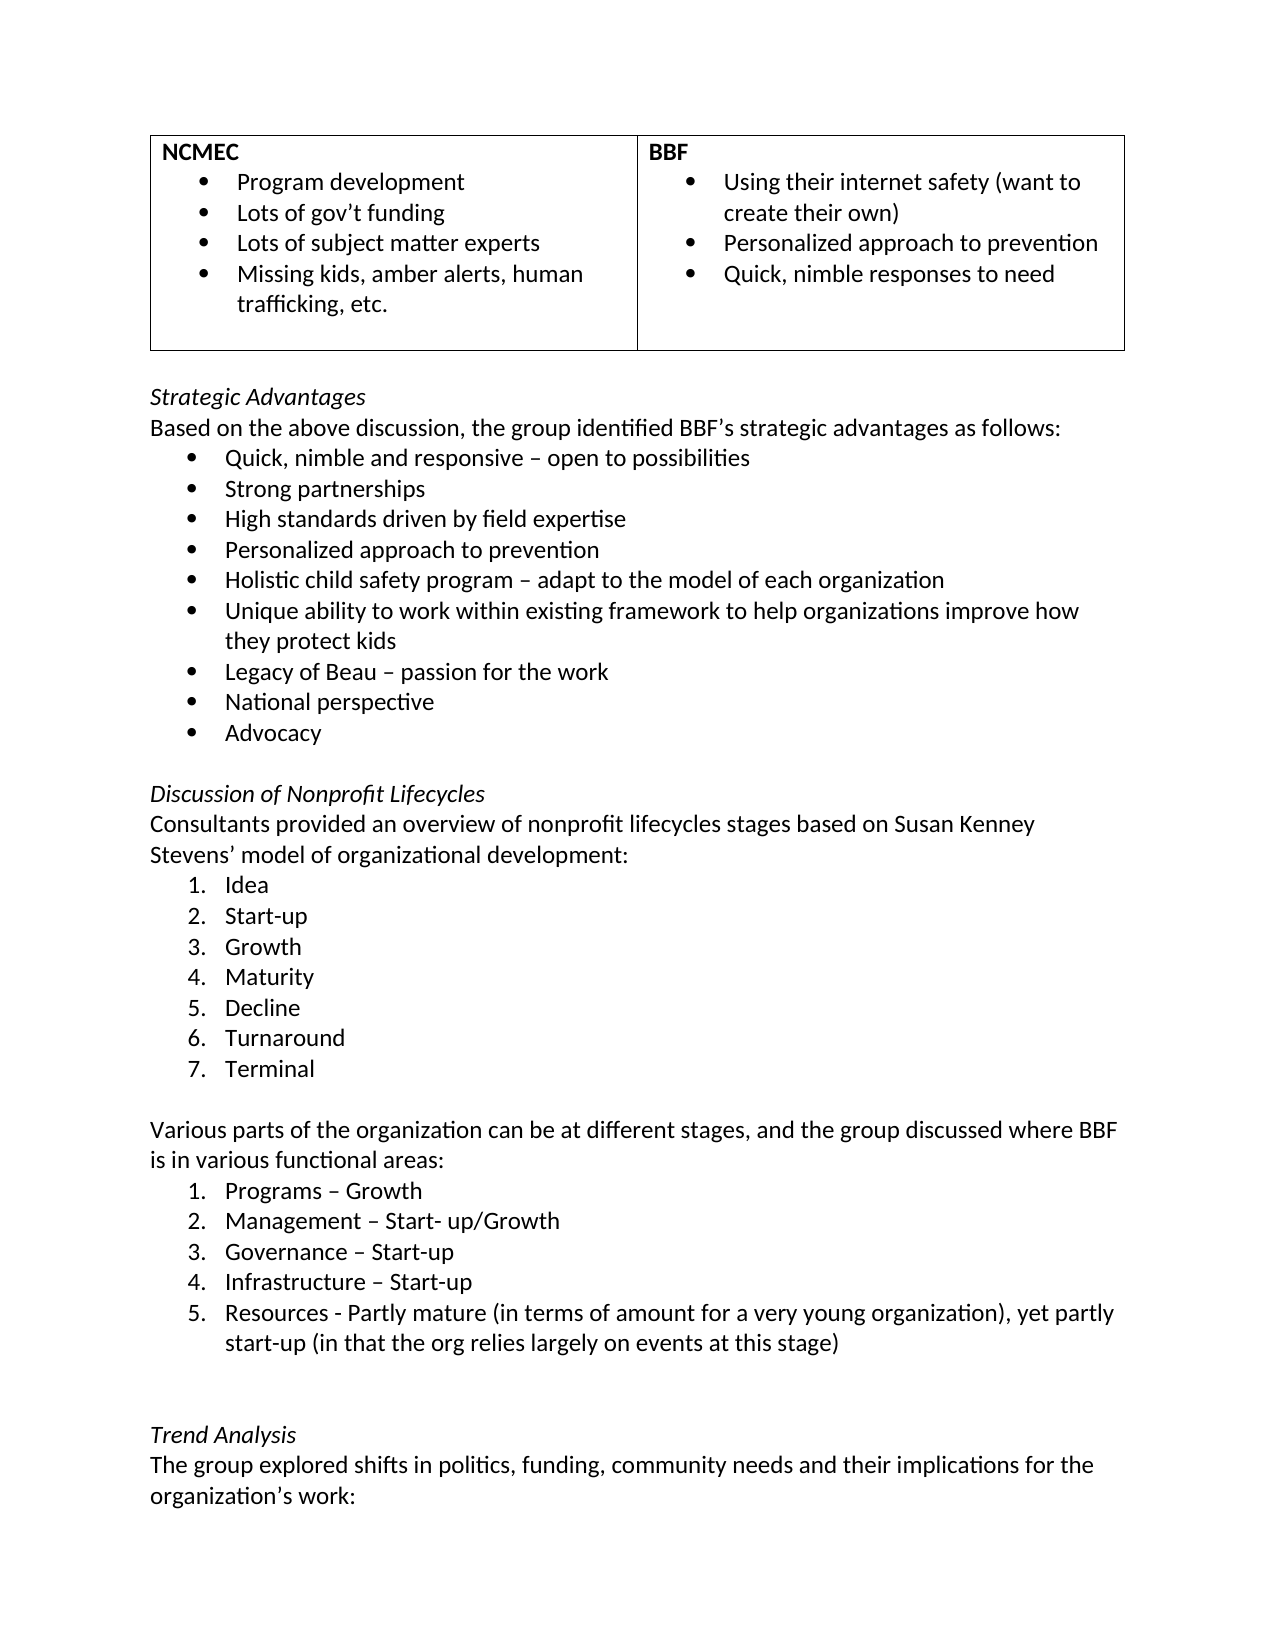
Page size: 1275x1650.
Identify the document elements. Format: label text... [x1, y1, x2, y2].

list High standards driven by field expertise [187, 503, 1125, 534]
list Programs – Growth [187, 1175, 1125, 1205]
list Advocacy [187, 717, 1125, 747]
list Resources - Partly mature (in terms of amount for a very young organization), yet partly start-up (in that the org relies largely on events at this stage) [187, 1297, 1125, 1358]
list Quick, nimble and responsive – open to possibilities [187, 442, 1125, 473]
text Trend Analysis [150, 1419, 1125, 1449]
list Maturity [187, 961, 1125, 992]
text Various parts of the organization can be at different stages, and the group discussed where BBF is in various functional areas: [150, 1114, 1125, 1175]
list Strategic Advantages [150, 381, 1125, 412]
list Management – Start- up/Growth [187, 1205, 1125, 1236]
list Turnaround [187, 1022, 1125, 1053]
list Holistic child safety program – adapt to the model of each organization [187, 564, 1125, 595]
table_cell BBF Using their internet safety (want to create their own) Personalized approach to prevention Quick, nimble responses to need [638, 136, 1124, 350]
list Governance – Start-up [187, 1236, 1125, 1266]
list Based on the above discussion, the group identified BBF’s strategic advantages as follows: [150, 412, 1125, 442]
list Legacy of Beau – passion for the work [187, 656, 1125, 686]
text The group explored shifts in politics, funding, community needs and their implications for the organization’s work: [150, 1449, 1125, 1511]
table_cell NCMEC Program development Lots of gov’t funding Lots of subject matter experts Missing kids, amber alerts, human trafficking, etc. [151, 136, 637, 350]
list Infrastructure – Start-up [187, 1266, 1125, 1297]
list Growth [187, 931, 1125, 961]
list Start-up [187, 900, 1125, 931]
list Decline [187, 992, 1125, 1022]
list Unique ability to work within existing framework to help organizations improve how they protect kids [187, 595, 1125, 656]
text Discussion of Nonprofit Lifecycles [150, 778, 1125, 808]
list Personalized approach to prevention [187, 534, 1125, 564]
list National perspective [187, 686, 1125, 717]
list Idea [187, 869, 1125, 900]
list Strong partnerships [187, 473, 1125, 503]
text Consultants provided an overview of nonprofit lifecycles stages based on Susan Kenney Stevens’ model of organizational development: [150, 808, 1125, 869]
list Terminal [187, 1053, 1125, 1083]
